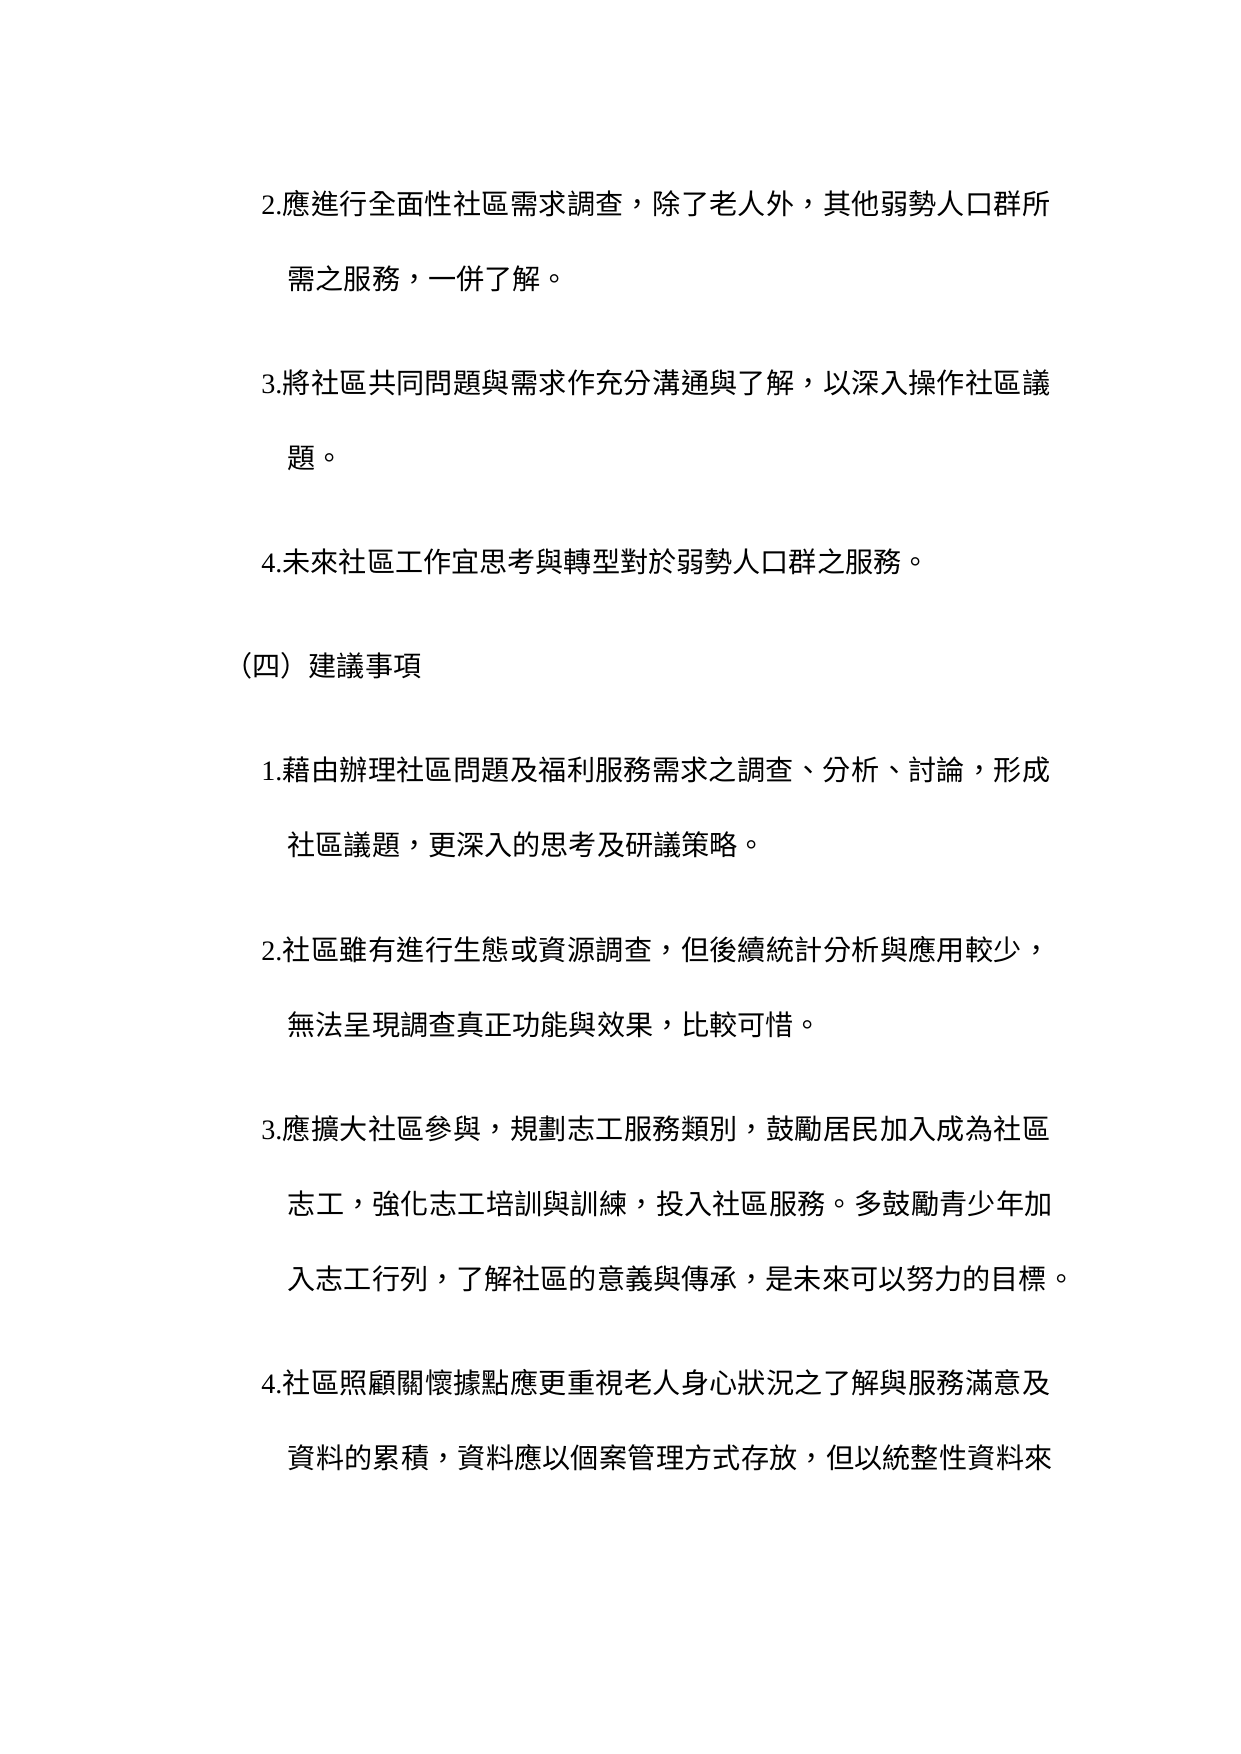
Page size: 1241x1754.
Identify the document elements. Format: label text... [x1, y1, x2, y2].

text （四）建議事項 [217, 627, 1053, 702]
text 2.應進行全面性社區需求調查，除了老人外，其他弱勢人口群所需之服務，一併了解。 [261, 164, 1053, 314]
text 4.未來社區工作宜思考與轉型對於弱勢人口群之服務。 [261, 523, 1053, 598]
text 3.應擴大社區參與，規劃志工服務類別，鼓勵居民加入成為社區志工，強化志工培訓與訓練，投入社區服務。多鼓勵青少年加入志工行列，了解社區的意義與傳承，是未來可以努力的目標。 [261, 1089, 1053, 1314]
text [261, 1344, 1053, 1494]
text 1.藉由辦理社區問題及福利服務需求之調查、分析、討論，形成社區議題，更深入的思考及研議策略。 [261, 731, 1053, 881]
text 2.社區雖有進行生態或資源調查，但後續統計分析與應用較少，無法呈現調查真正功能與效果，比較可惜。 [261, 910, 1053, 1060]
text 3.將社區共同問題與需求作充分溝通與了解，以深入操作社區議題。 [261, 344, 1053, 494]
